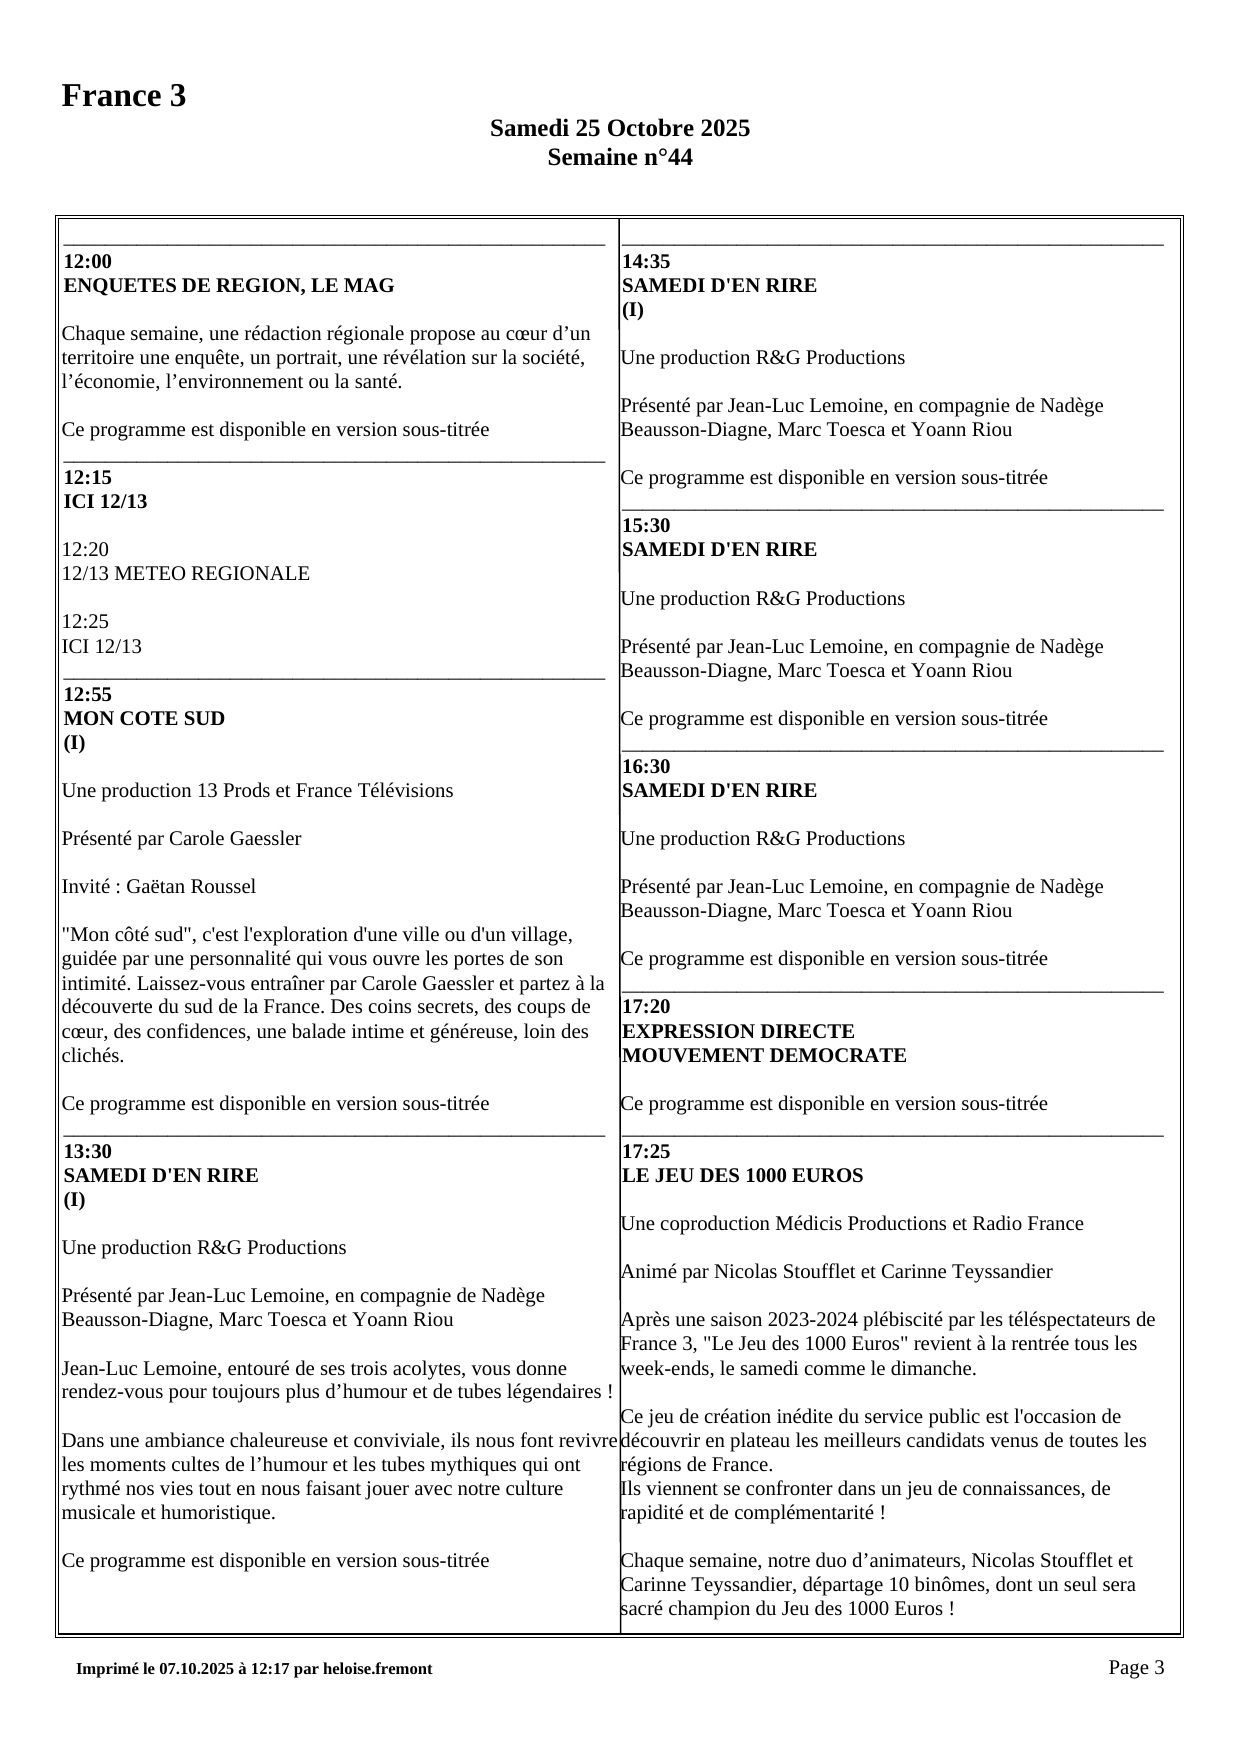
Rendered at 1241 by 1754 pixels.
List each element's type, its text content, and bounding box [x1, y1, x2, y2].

text 16:30 [622, 754, 1179, 778]
text Ce programme est disponible en version sous-titrée [620, 465, 1179, 489]
text SAMEDI D'EN RIRE [622, 537, 1179, 561]
text 14:35 [622, 248, 1179, 273]
text SAMEDI D'EN RIRE [622, 273, 1179, 297]
text LE JEU DES 1000 EUROS [622, 1163, 1179, 1187]
text ____________________________________________________ [622, 970, 1179, 994]
text 13:30 [63, 1139, 620, 1163]
text 12:20 12/13 METEO REGIONALE 12:25 ICI 12/13 [61, 513, 620, 658]
text 12:55 [63, 682, 620, 706]
text ____________________________________________________ [622, 1115, 1179, 1139]
text ____________________________________________________ [63, 224, 620, 248]
text 12:15 [63, 465, 620, 489]
text Ce programme est disponible en version sous-titrée [620, 1091, 1179, 1115]
text ICI 12/13 [63, 489, 620, 513]
text ____________________________________________________ [63, 1115, 620, 1139]
text ENQUETES DE REGION, LE MAG [63, 273, 620, 297]
text (I) [63, 730, 620, 754]
text Une production R&G Productions Présenté par Jean-Luc Lemoine, en compagnie de Nadège Beausson-Diagne, Marc Toesca et Yoann Riou Jean-Luc Lemoine, entouré de ses trois acolytes, vous donne rendez-vous pour toujours plus d’humour et de tubes légendaires ! Dans une ambiance chaleureuse et conviviale, ils nous font revivre les moments cultes de l’humour et les tubes mythiques qui ont rythmé nos vies tout en nous faisant jouer avec notre culture musicale et humoristique. [61, 1211, 620, 1548]
text 15:30 [622, 513, 1179, 537]
text Ce programme est disponible en version sous-titrée [61, 1091, 620, 1115]
text 12:00 [63, 248, 620, 273]
text SAMEDI D'EN RIRE [63, 1163, 620, 1187]
text Ce programme est disponible en version sous-titrée [61, 417, 620, 441]
text ____________________________________________________ [63, 658, 620, 682]
text Une production 13 Prods et France Télévisions Présenté par Carole Gaessler Invité : Gaëtan Roussel "Mon côté sud", c'est l'exploration d'une ville ou d'un village, guidée par une personnalité qui vous ouvre les portes de son intimité. Laissez-vous entraîner par Carole Gaessler et partez à la découverte du sud de la France. Des coins secrets, des coups de cœur, des confidences, une balade intime et généreuse, loin des clichés. [61, 754, 620, 1067]
text 17:25 [622, 1139, 1179, 1163]
text 17:20 [622, 994, 1179, 1018]
text ____________________________________________________ [622, 730, 1179, 754]
text Chaque semaine, une rédaction régionale propose au cœur d’un territoire une enquête, un portrait, une révélation sur la société, l’économie, l’environnement ou la santé. [61, 297, 620, 393]
text ____________________________________________________ [622, 489, 1179, 513]
text MOUVEMENT DEMOCRATE [622, 1043, 1179, 1067]
text ____________________________________________________ [63, 441, 620, 465]
text EXPRESSION DIRECTE [622, 1018, 1179, 1043]
text Une production R&G Productions Présenté par Jean-Luc Lemoine, en compagnie de Nadège Beausson-Diagne, Marc Toesca et Yoann Riou [620, 561, 1179, 706]
text Ce programme est disponible en version sous-titrée [61, 1548, 620, 1572]
text Ce programme est disponible en version sous-titrée [620, 946, 1179, 970]
text Ce programme est disponible en version sous-titrée [620, 706, 1179, 730]
text (I) [622, 297, 1179, 321]
text (I) [63, 1187, 620, 1211]
text ____________________________________________________ [622, 224, 1179, 248]
text Une production R&G Productions Présenté par Jean-Luc Lemoine, en compagnie de Nadège Beausson-Diagne, Marc Toesca et Yoann Riou [620, 802, 1179, 946]
text MON COTE SUD [63, 706, 620, 730]
text SAMEDI D'EN RIRE [622, 778, 1179, 802]
text Une production R&G Productions Présenté par Jean-Luc Lemoine, en compagnie de Nadège Beausson-Diagne, Marc Toesca et Yoann Riou [620, 321, 1179, 441]
